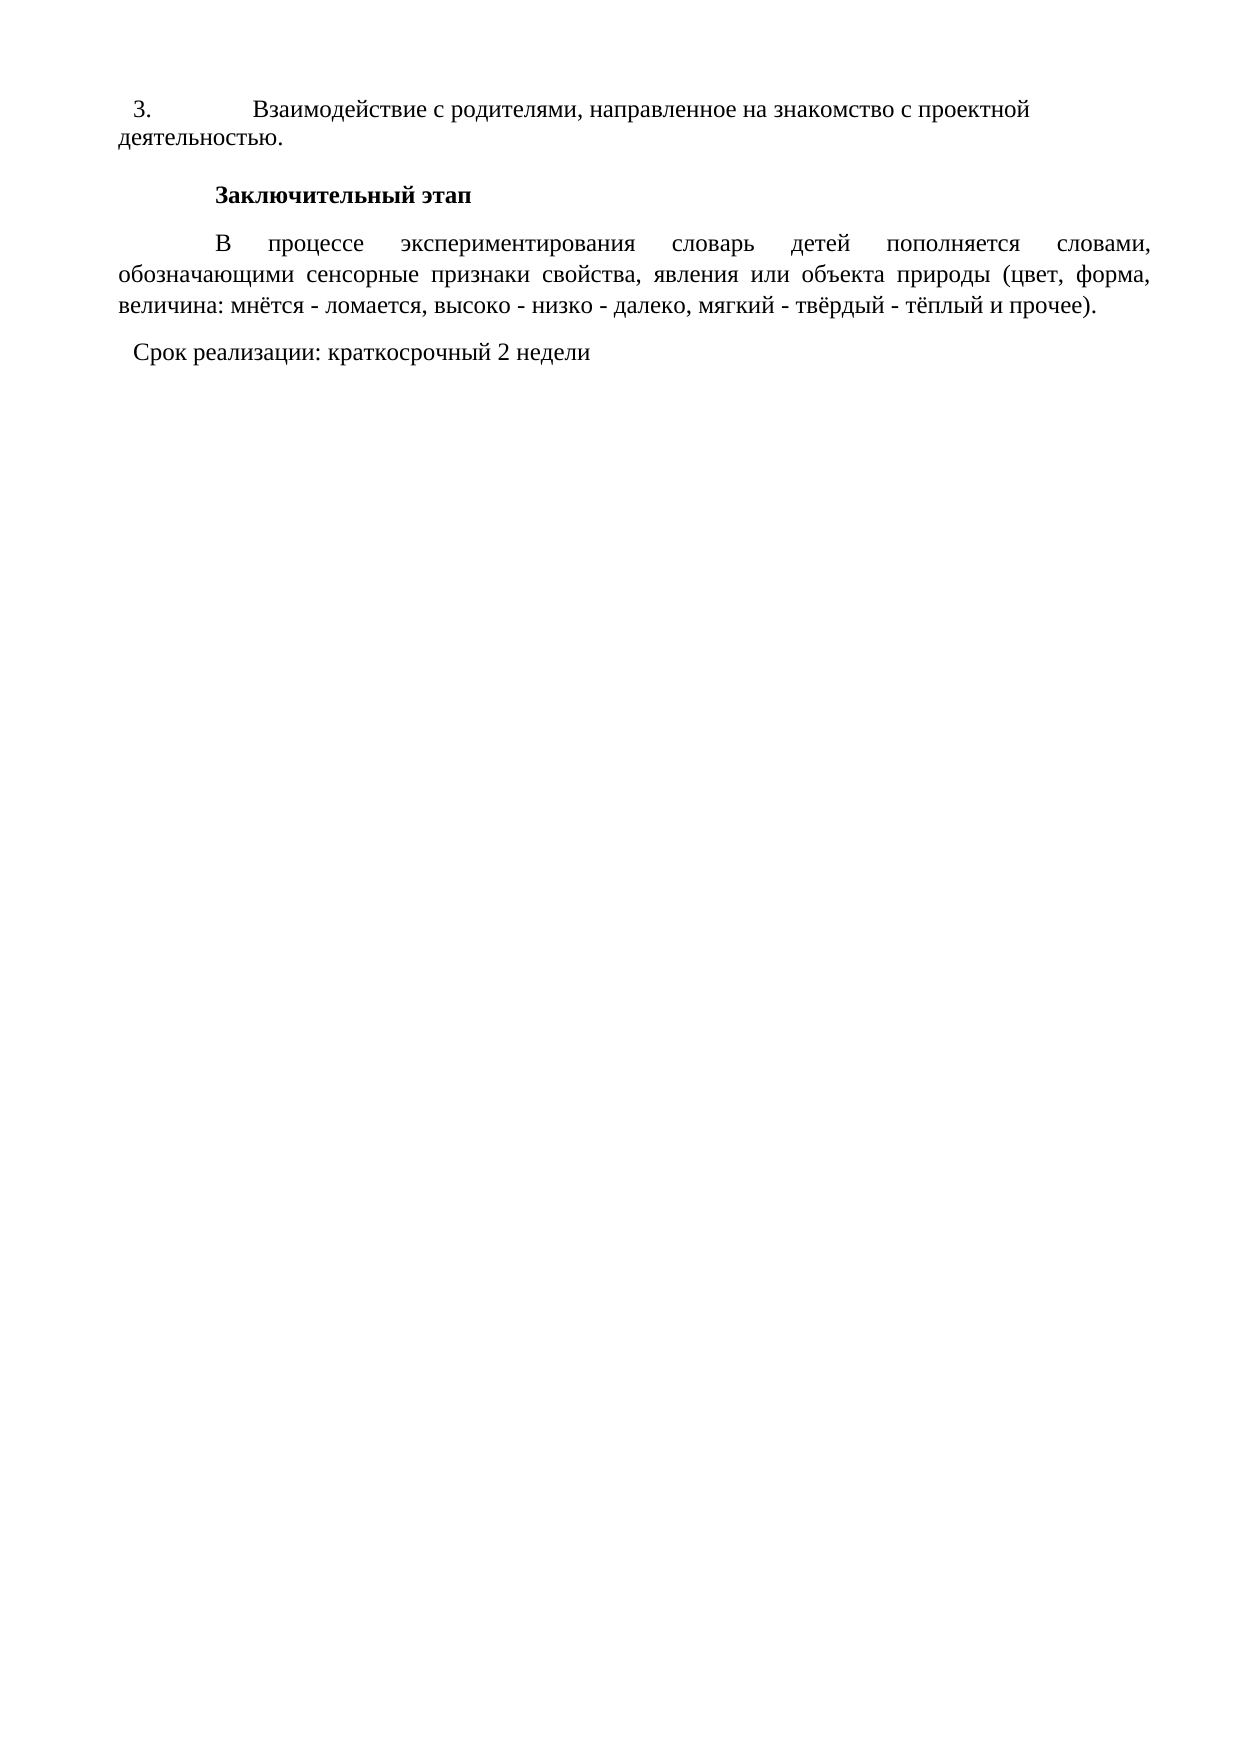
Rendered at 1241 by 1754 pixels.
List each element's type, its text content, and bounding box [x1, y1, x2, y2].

text Срок реализации: краткосрочный 2 недели [133, 337, 1152, 366]
list Взаимодействие с родителями, направленное на знакомство с проектной деятельностью. [118, 94, 1152, 151]
text Заключительный этап [118, 180, 1152, 209]
text В процессе экспериментирования словарь детей пополняется словами, обозначающими сенсорные признаки свойства, явления или объекта природы (цвет, форма, величина: мнётся - ломается, высоко - низко - далеко, мягкий - твёрдый - тёплый и прочее). [118, 228, 1152, 318]
